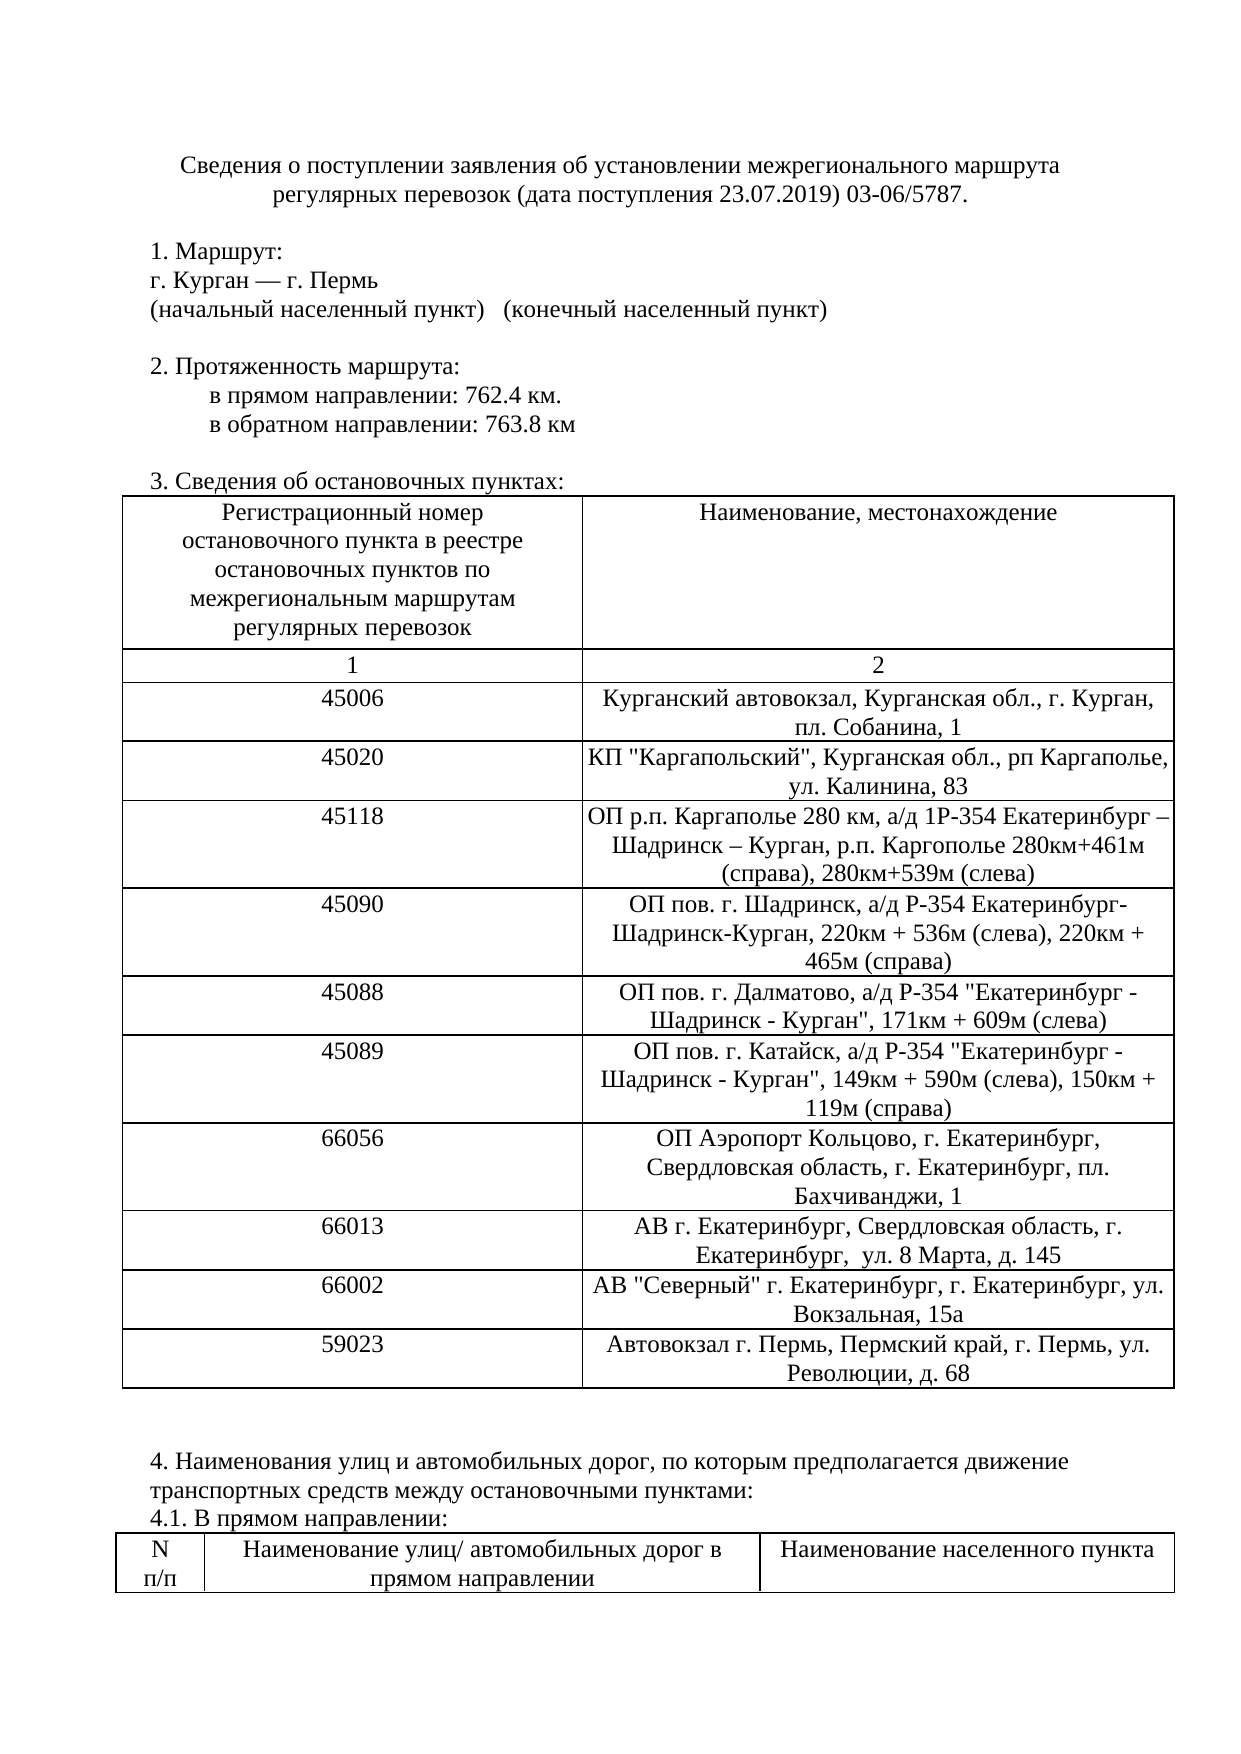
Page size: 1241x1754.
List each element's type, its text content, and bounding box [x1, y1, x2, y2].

table_cell ОП р.п. Каргаполье 280 км, а/д 1Р-354 Екатеринбург – Шадринск – Курган, р.п. Каргополье 280км+461м (справа), 280км+539м (слева) [583, 801, 1173, 887]
text 4.1. В прямом направлении: [150, 1503, 1090, 1532]
text г. Курган — г. Пермь [150, 265, 1090, 294]
table_cell АВ "Северный" г. Екатеринбург, г. Екатеринбург, ул. Вокзальная, 15а [583, 1271, 1173, 1328]
table_header Регистрационный номер остановочного пункта в реестре остановочных пунктов по межрегиональным маршрутам регулярных перевозок [123, 497, 582, 648]
text 3. Сведения об остановочных пунктах: [150, 466, 1090, 495]
table_cell 45088 [123, 977, 582, 1034]
text в прямом направлении: 762.4 км. [150, 380, 1090, 409]
table_header Наименование улиц/ автомобильных дорог в прямом направлении [205, 1534, 759, 1591]
table_cell АВ г. Екатеринбург, Свердловская область, г. Екатеринбург, ул. 8 Марта, д. 145 [583, 1211, 1173, 1269]
table_cell ОП пов. г. Шадринск, а/д Р-354 Екатеринбург-Шадринск-Курган, 220км + 536м (слева), 220км + 465м (справа) [583, 889, 1173, 975]
table_cell ОП Аэропорт Кольцово, г. Екатеринбург, Свердловская область, г. Екатеринбург, пл. Бахчиванджи, 1 [583, 1124, 1173, 1210]
table_cell 66013 [123, 1211, 582, 1269]
text (начальный населенный пункт) (конечный населенный пункт) [150, 294, 1090, 322]
text Сведения о поступлении заявления об установлении межрегионального маршрута регулярных перевозок (дата поступления 23.07.2019) 03-06/5787. [150, 150, 1090, 207]
table_header Наименование населенного пункта [761, 1534, 1174, 1591]
table_cell ОП пов. г. Катайск, а/д Р-354 "Екатеринбург - Шадринск - Курган", 149км + 590м (слева), 150км + 119м (справа) [583, 1036, 1173, 1122]
table_cell 1 [123, 650, 582, 681]
table_cell 45118 [123, 801, 582, 887]
table_cell 2 [583, 650, 1173, 681]
text 2. Протяженность маршрута: [150, 351, 1090, 380]
text 1. Маршрут: [150, 236, 1090, 265]
table_cell 59023 [123, 1330, 582, 1387]
table_cell 45020 [123, 742, 582, 799]
table_header N п/п [117, 1534, 204, 1591]
table_cell Автовокзал г. Пермь, Пермский край, г. Пермь, ул. Революции, д. 68 [583, 1330, 1173, 1387]
table_cell 66056 [123, 1124, 582, 1210]
table_cell 66002 [123, 1271, 582, 1328]
text 4. Наименования улиц и автомобильных дорог, по которым предполагается движение транспортных средств между остановочными пунктами: [150, 1446, 1090, 1503]
table_cell 45089 [123, 1036, 582, 1122]
table_cell Курганский автовокзал, Курганская обл., г. Курган, пл. Собанина, 1 [583, 683, 1173, 740]
table_cell КП "Каргапольский", Курганская обл., рп Каргаполье, ул. Калинина, 83 [583, 742, 1173, 799]
table_cell ОП пов. г. Далматово, а/д Р-354 "Екатеринбург - Шадринск - Курган", 171км + 609м (слева) [583, 977, 1173, 1034]
table_cell 45090 [123, 889, 582, 975]
table_cell 45006 [123, 683, 582, 740]
text в обратном направлении: 763.8 км [150, 409, 1090, 437]
table_header Наименование, местонахождение [583, 497, 1173, 648]
